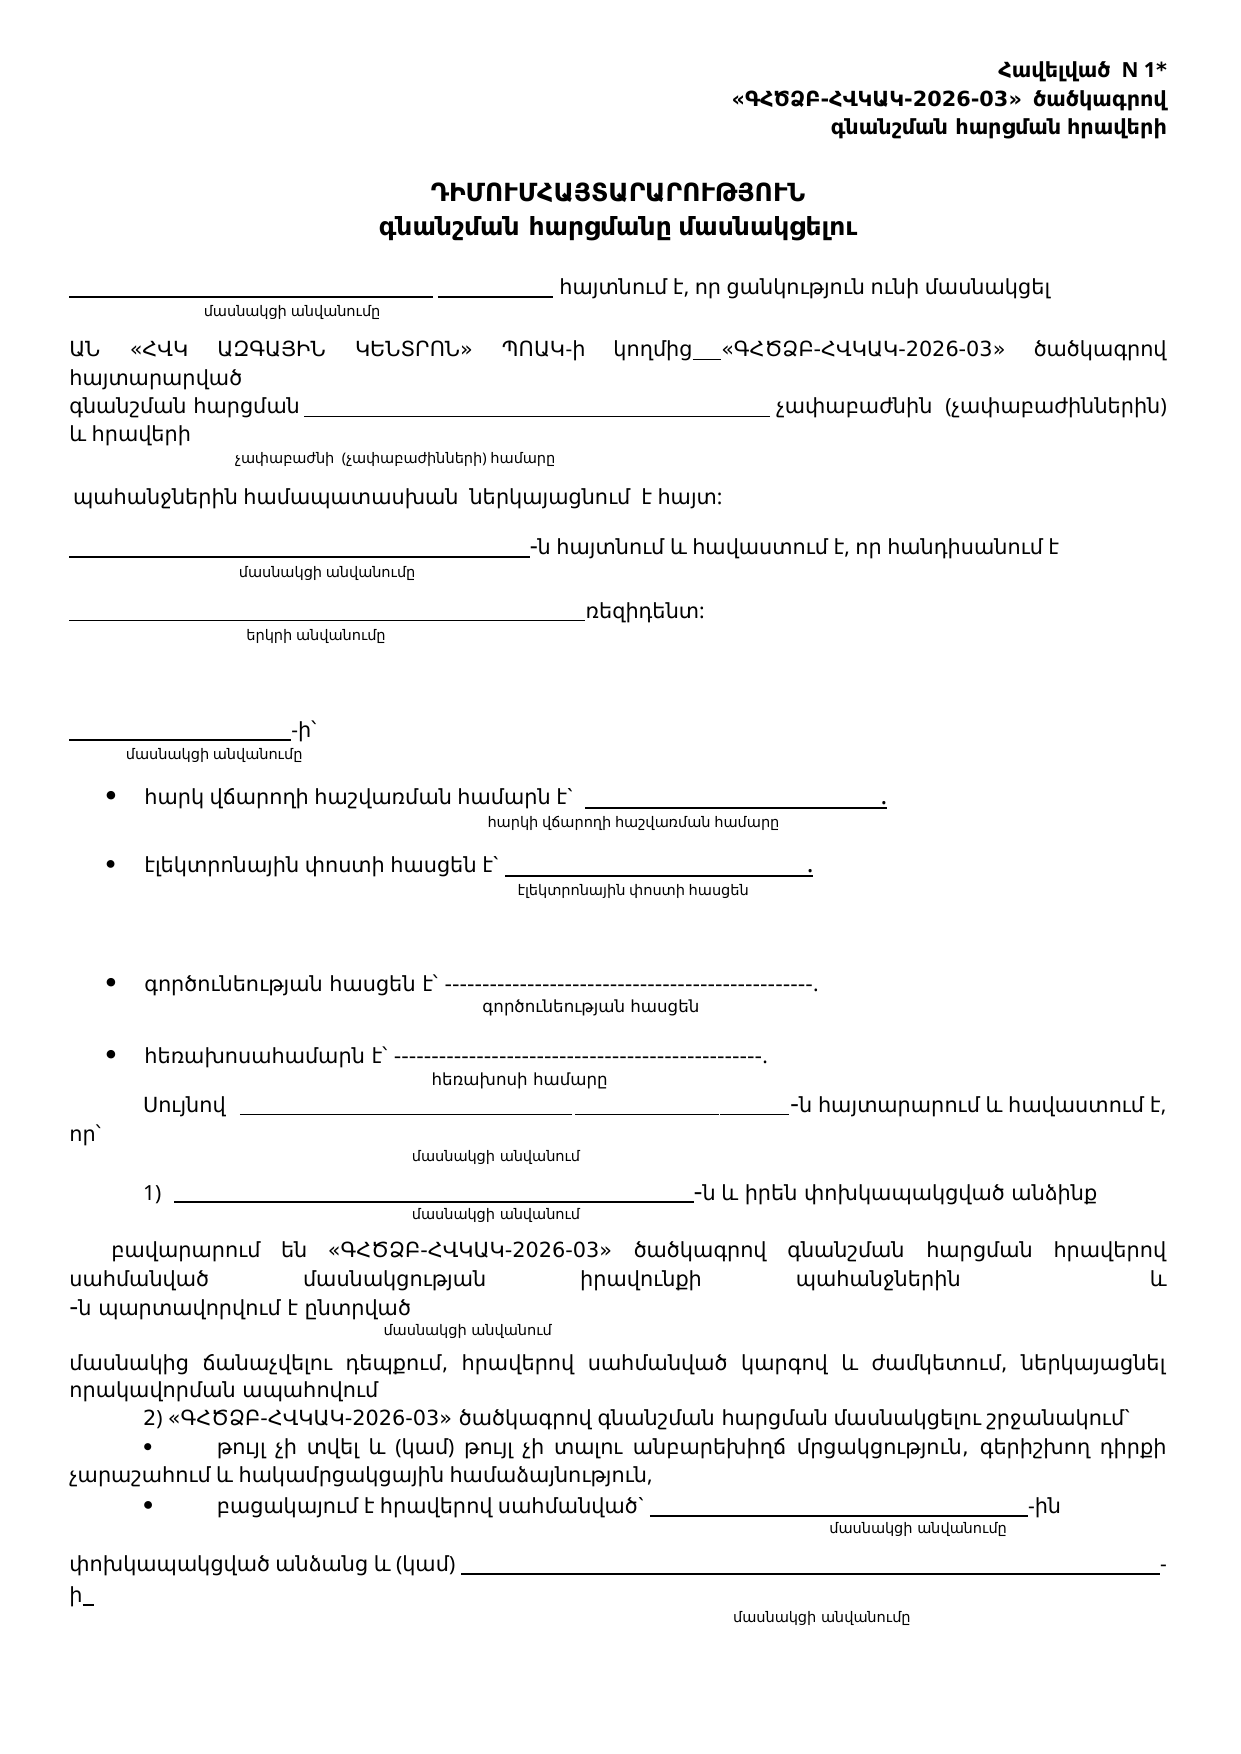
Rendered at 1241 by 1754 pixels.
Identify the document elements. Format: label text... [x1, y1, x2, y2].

text Սույնով -ն հայտարարում և հավաստում է, որ՝ [69, 1089, 1167, 1147]
text Հավելված N 1* [69, 56, 1167, 84]
list բացակայում է հրավերով սահմանված` -ին [69, 1489, 1167, 1520]
text ռեզիդենտ: [69, 596, 1167, 624]
list հեռախոսահամարն է՝ -------------------------------------------------. [107, 1041, 1167, 1069]
text մասնակցի անվանումը [69, 562, 1167, 596]
text մասնակցի անվանումը [69, 1609, 1167, 1638]
text -ի՝ [69, 715, 1167, 744]
text -ն հայտնում և հավաստում է, որ հանդիսանում է [69, 528, 1167, 562]
text պահանջներին համապատասխան ներկայացնում է հայտ: [69, 482, 1167, 511]
text մասնակցի անվանում [69, 1321, 1167, 1351]
text հարկի վճարողի հաշվառման համարը [69, 812, 1167, 846]
list թույլ չի տվել և (կամ) թույլ չի տալու անբարեխիղճ մրցակցություն, գերիշխող դիրքի չարաշահում և հակամրցակցային համաձայնություն, [69, 1432, 1167, 1489]
text 1) -ն և իրեն փոխկապակցված անձինք [69, 1177, 1167, 1206]
text մասնակցի անվանումը [69, 1520, 1167, 1549]
list էլեկտրոնային փոստի հասցեն է` . [107, 846, 1167, 880]
text հեռախոսի համարը [69, 1069, 1167, 1089]
text գնանշման հարցման չափաբաժնին (չափաբաժիններին) և հրավերի [69, 391, 1167, 448]
text հայտնում է, որ ցանկություն ունի մասնակցել [69, 272, 1167, 300]
text բավարարում են «ԳՀԾՁԲ-ՀՎԿԱԿ-2026-03» ծածկագրով գնանշման հարցման հրավերով սահմանված մասնակցության իրավունքի պահանջներին և -ն պարտավորվում է ընտրված [69, 1235, 1167, 1321]
text գնանշման հարցման հրավերի [69, 112, 1167, 141]
text 2) «ԳՀԾՁԲ-ՀՎԿԱԿ-2026-03» ծածկագրով գնանշման հարցման մասնակցելու շրջանակում` [69, 1403, 1167, 1432]
text երկրի անվանումը [69, 624, 1167, 658]
subtitle գնանշման հարցմանը մասնակցելու [69, 209, 1167, 243]
text մասնակից ճանաչվելու դեպքում, հրավերով սահմանված կարգով և ժամկետում, ներկայացնել որակավորման ապահովում [69, 1351, 1167, 1403]
list հարկ վճարողի հաշվառման համարն է` . [107, 778, 1167, 812]
text գործունեության հասցեն [69, 997, 1167, 1017]
text մասնակցի անվանումը [69, 744, 1167, 778]
list գործունեության հասցեն է՝ -------------------------------------------------. [107, 969, 1167, 997]
text փոխկապակցված անձանց և (կամ) -ի [69, 1549, 1167, 1609]
text չափաբաժնի (չափաբաժինների) համարը [69, 448, 1167, 482]
text էլեկտրոնային փոստի հասցեն [69, 880, 1167, 914]
text մասնակցի անվանում [69, 1147, 1167, 1177]
text «ԳՀԾՁԲ-ՀՎԿԱԿ-2026-03» ծածկագրով [69, 84, 1167, 112]
text ԴԻՄՈՒՄՀԱՅՏԱՐԱՐՈՒԹՅՈՒՆ [69, 175, 1167, 209]
text մասնակցի անվանումը [69, 300, 1167, 334]
text ԱՆ «ՀՎԿ ԱԶԳԱՅԻՆ ԿԵՆՏՐՈՆ» ՊՈԱԿ-ի կողմից «ԳՀԾՁԲ-ՀՎԿԱԿ-2026-03» ծածկագրով հայտարարված [69, 334, 1167, 391]
text մասնակցի անվանում [69, 1206, 1167, 1235]
